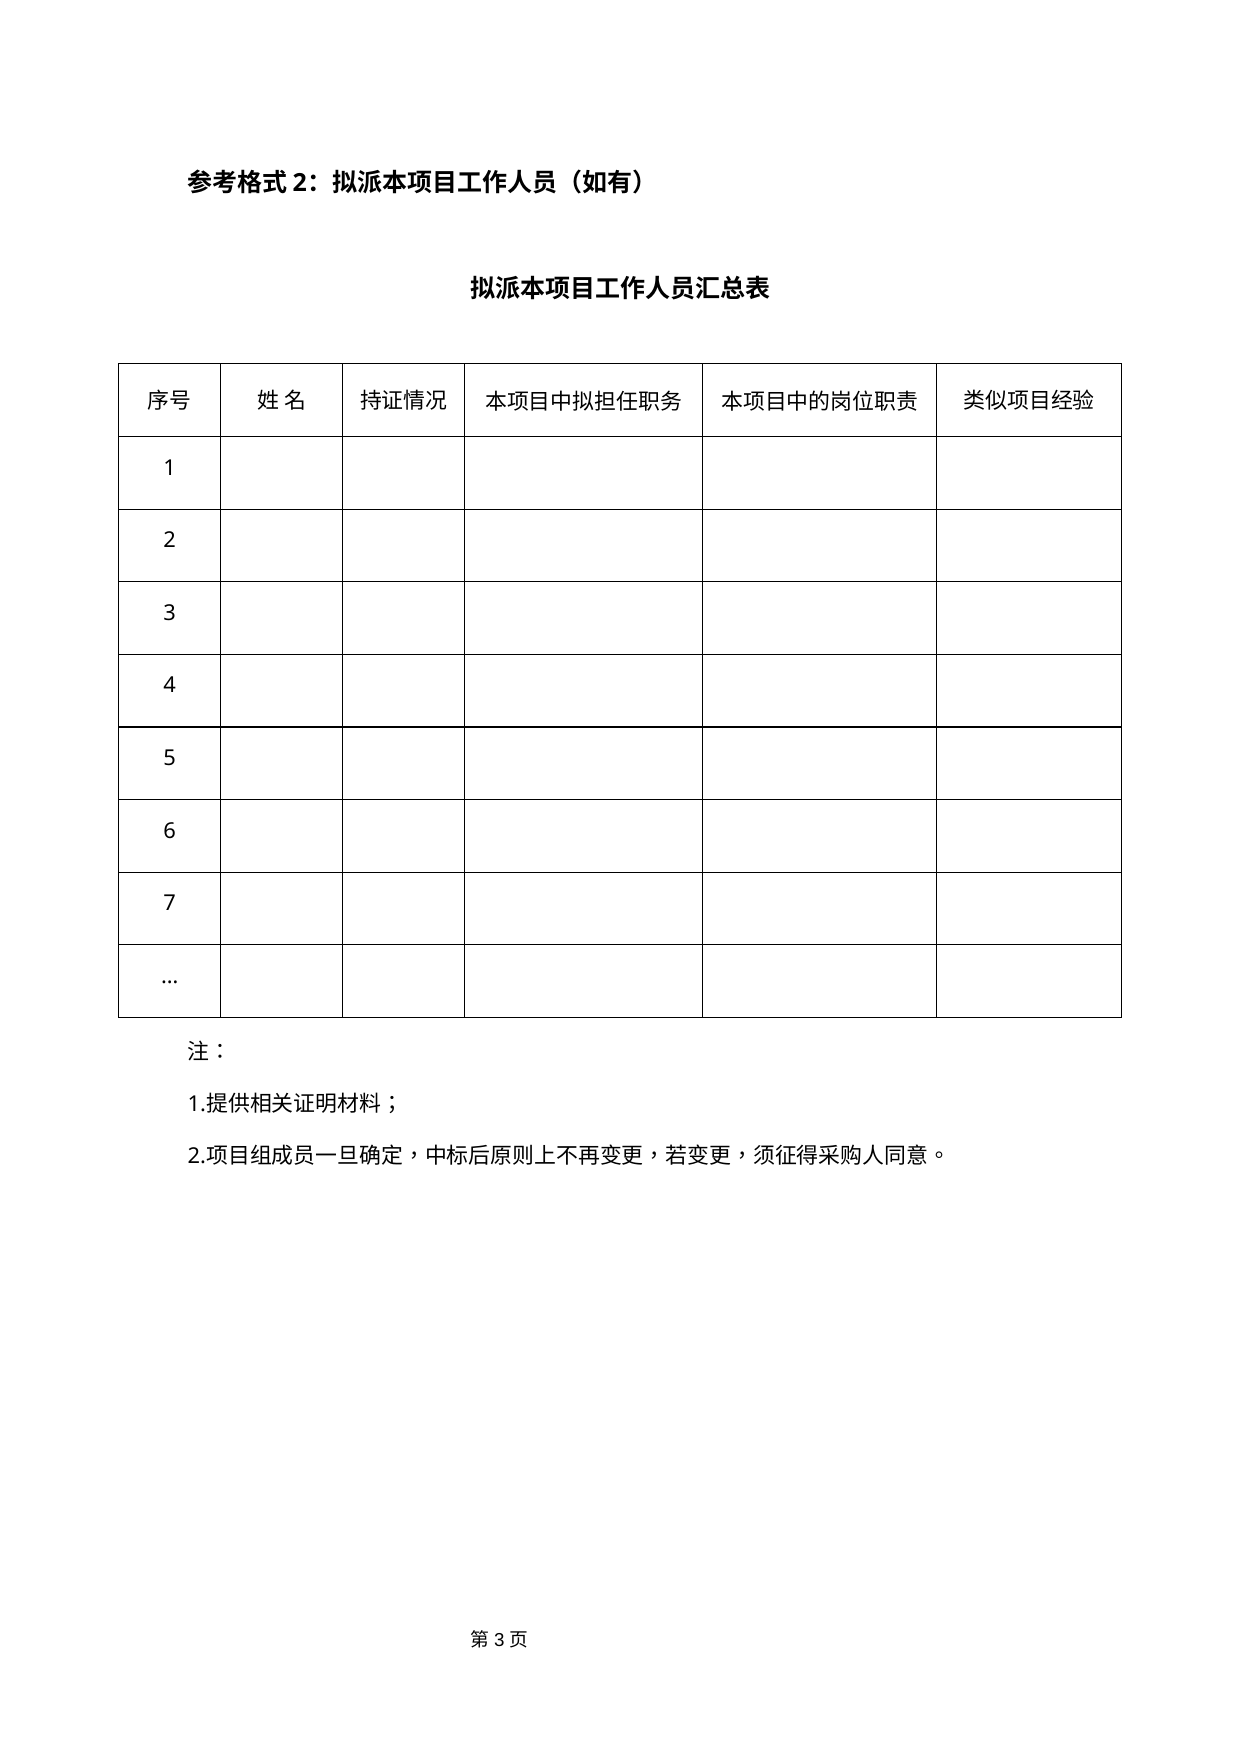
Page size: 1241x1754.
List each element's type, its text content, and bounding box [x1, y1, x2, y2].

table_cell [465, 437, 702, 508]
text 1.提供相关证明材料； [187, 1070, 1053, 1122]
table_cell [465, 582, 702, 654]
table_cell [465, 655, 702, 726]
table_cell 4 [119, 655, 220, 726]
table_header 姓 名 [221, 364, 342, 436]
table_cell [221, 800, 342, 872]
table_cell [703, 510, 936, 581]
table_cell [221, 945, 342, 1017]
text 2.项目组成员一旦确定，中标后原则上不再变更，若变更，须征得采购人同意。 [187, 1122, 1053, 1174]
table_cell [343, 800, 464, 872]
table_header 类似项目经验 [937, 364, 1121, 436]
table_header 持证情况 [343, 364, 464, 436]
table_header 本项目中拟担任职务 [465, 364, 702, 436]
table_cell [703, 655, 936, 726]
table_cell [703, 728, 936, 799]
table_cell [221, 655, 342, 726]
table_cell [343, 728, 464, 799]
table_cell [465, 873, 702, 944]
table_cell 7 [119, 873, 220, 944]
table_cell [221, 437, 342, 508]
table_cell [221, 728, 342, 799]
table_cell [937, 655, 1121, 726]
table_cell [343, 873, 464, 944]
table_cell [937, 510, 1121, 581]
table_cell [343, 582, 464, 654]
table_cell [937, 582, 1121, 654]
table_cell [343, 655, 464, 726]
table_cell [343, 437, 464, 508]
table_cell [937, 873, 1121, 944]
table_header 序号 [119, 364, 220, 436]
table_cell [703, 437, 936, 508]
text 注： [187, 1018, 1053, 1070]
table_cell … [119, 945, 220, 1017]
table_cell [465, 800, 702, 872]
table_cell [937, 728, 1121, 799]
table_cell [343, 945, 464, 1017]
table_cell [937, 945, 1121, 1017]
table_cell [703, 800, 936, 872]
text 拟派本项目工作人员汇总表 [187, 216, 1053, 305]
table_cell 6 [119, 800, 220, 872]
table_cell [465, 510, 702, 581]
table_header 本项目中的岗位职责 [703, 364, 936, 436]
table_cell [703, 582, 936, 654]
text 参考格式2：拟派本项目工作人员（如有） [187, 162, 1053, 198]
table_cell 3 [119, 582, 220, 654]
table_cell [465, 728, 702, 799]
table_cell 2 [119, 510, 220, 581]
table_cell [343, 510, 464, 581]
table_cell [937, 800, 1121, 872]
table_cell 5 [119, 728, 220, 799]
table_cell [221, 873, 342, 944]
table_cell [703, 873, 936, 944]
table_cell [703, 945, 936, 1017]
table_cell [221, 582, 342, 654]
table_cell [937, 437, 1121, 508]
table_cell [221, 510, 342, 581]
table_cell [465, 945, 702, 1017]
table_cell 1 [119, 437, 220, 508]
